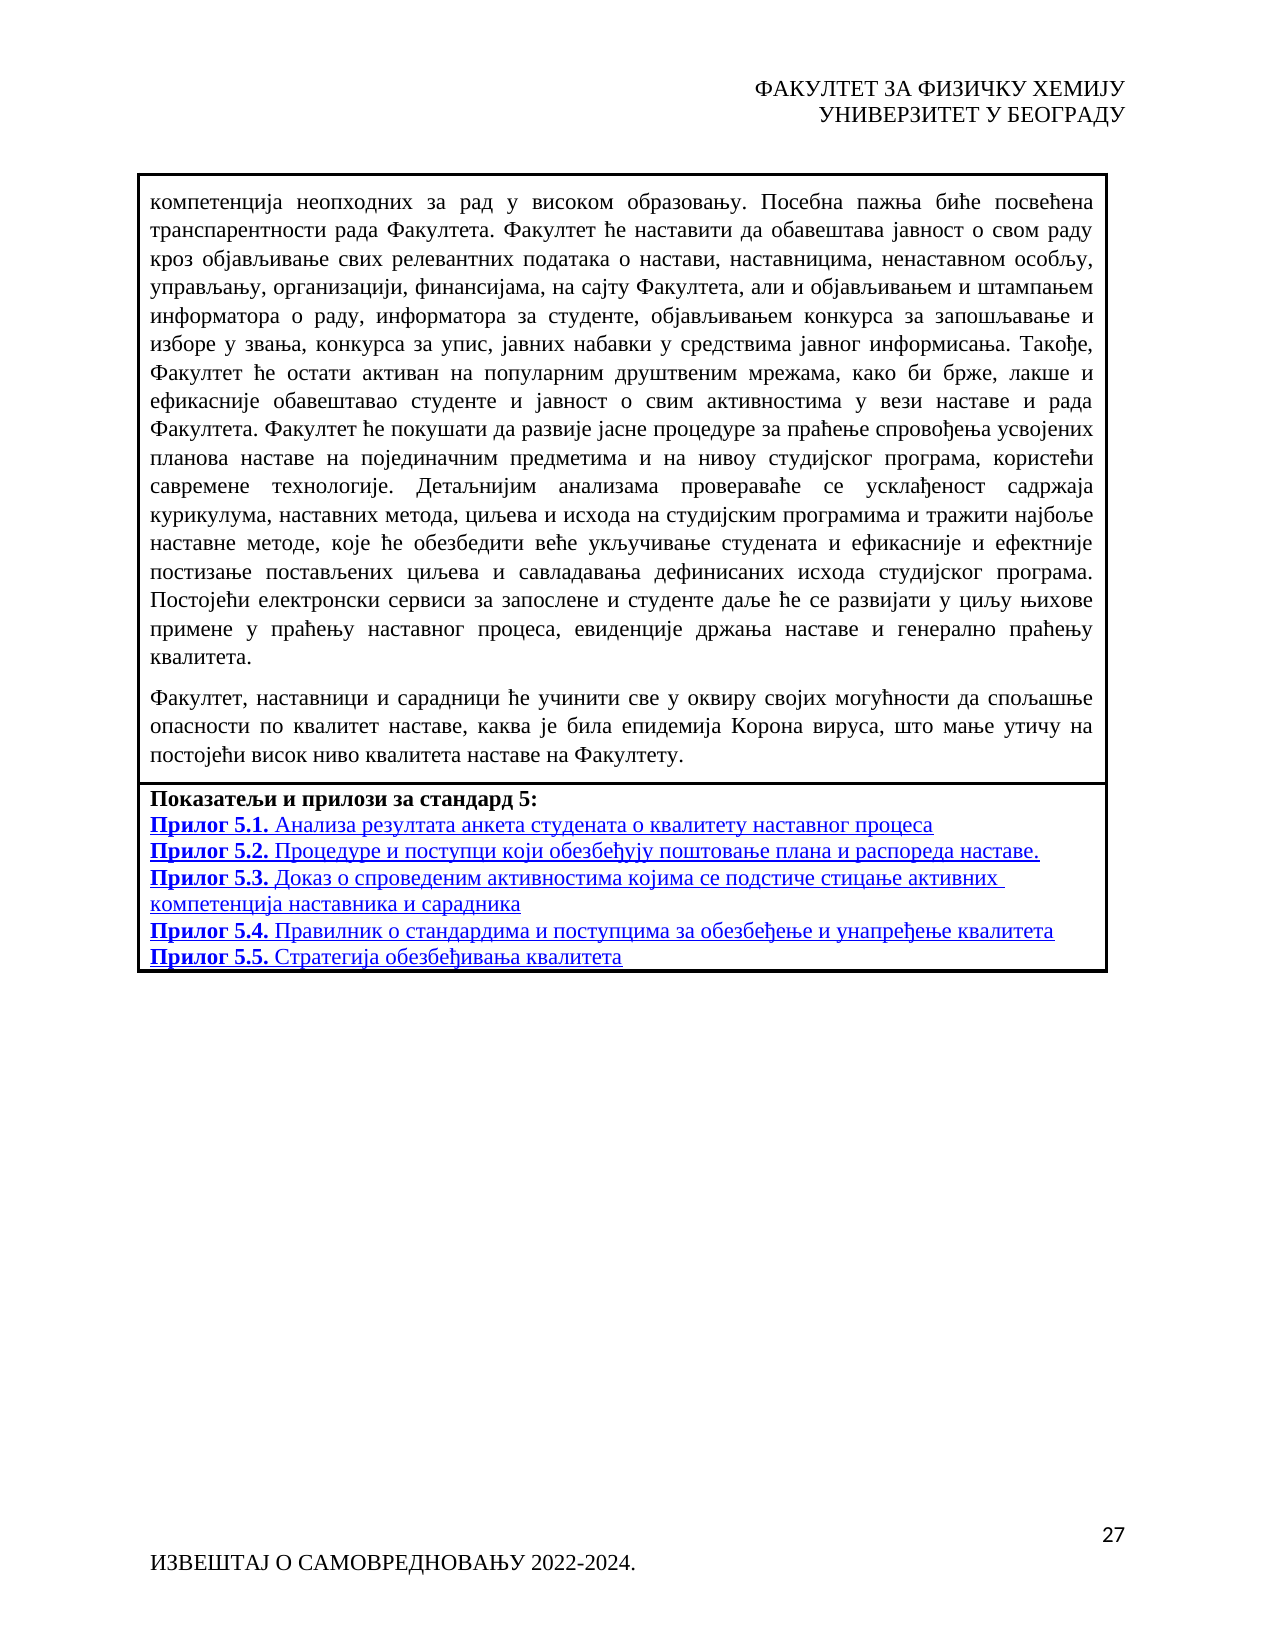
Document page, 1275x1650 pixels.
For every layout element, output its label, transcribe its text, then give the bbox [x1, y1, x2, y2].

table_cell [140, 176, 1105, 782]
table_cell Показатељи и прилози за стандард 5: Прилог 5.1. Анализа резултата анкета студената о квалитету наставног процеса Прилог 5.2. Процедуре и поступци који обезбеђују поштовање плана и распореда наставе. Прилог 5.3. Доказ о спроведеним активностима којима се подстиче стицање активних компетенција наставника и сарадника Прилог 5.4. Правилник о стандардима и поступцима за обезбеђење и унапређење квалитета Прилог 5.5. Стратегија обезбеђивања квалитета [140, 785, 1105, 969]
